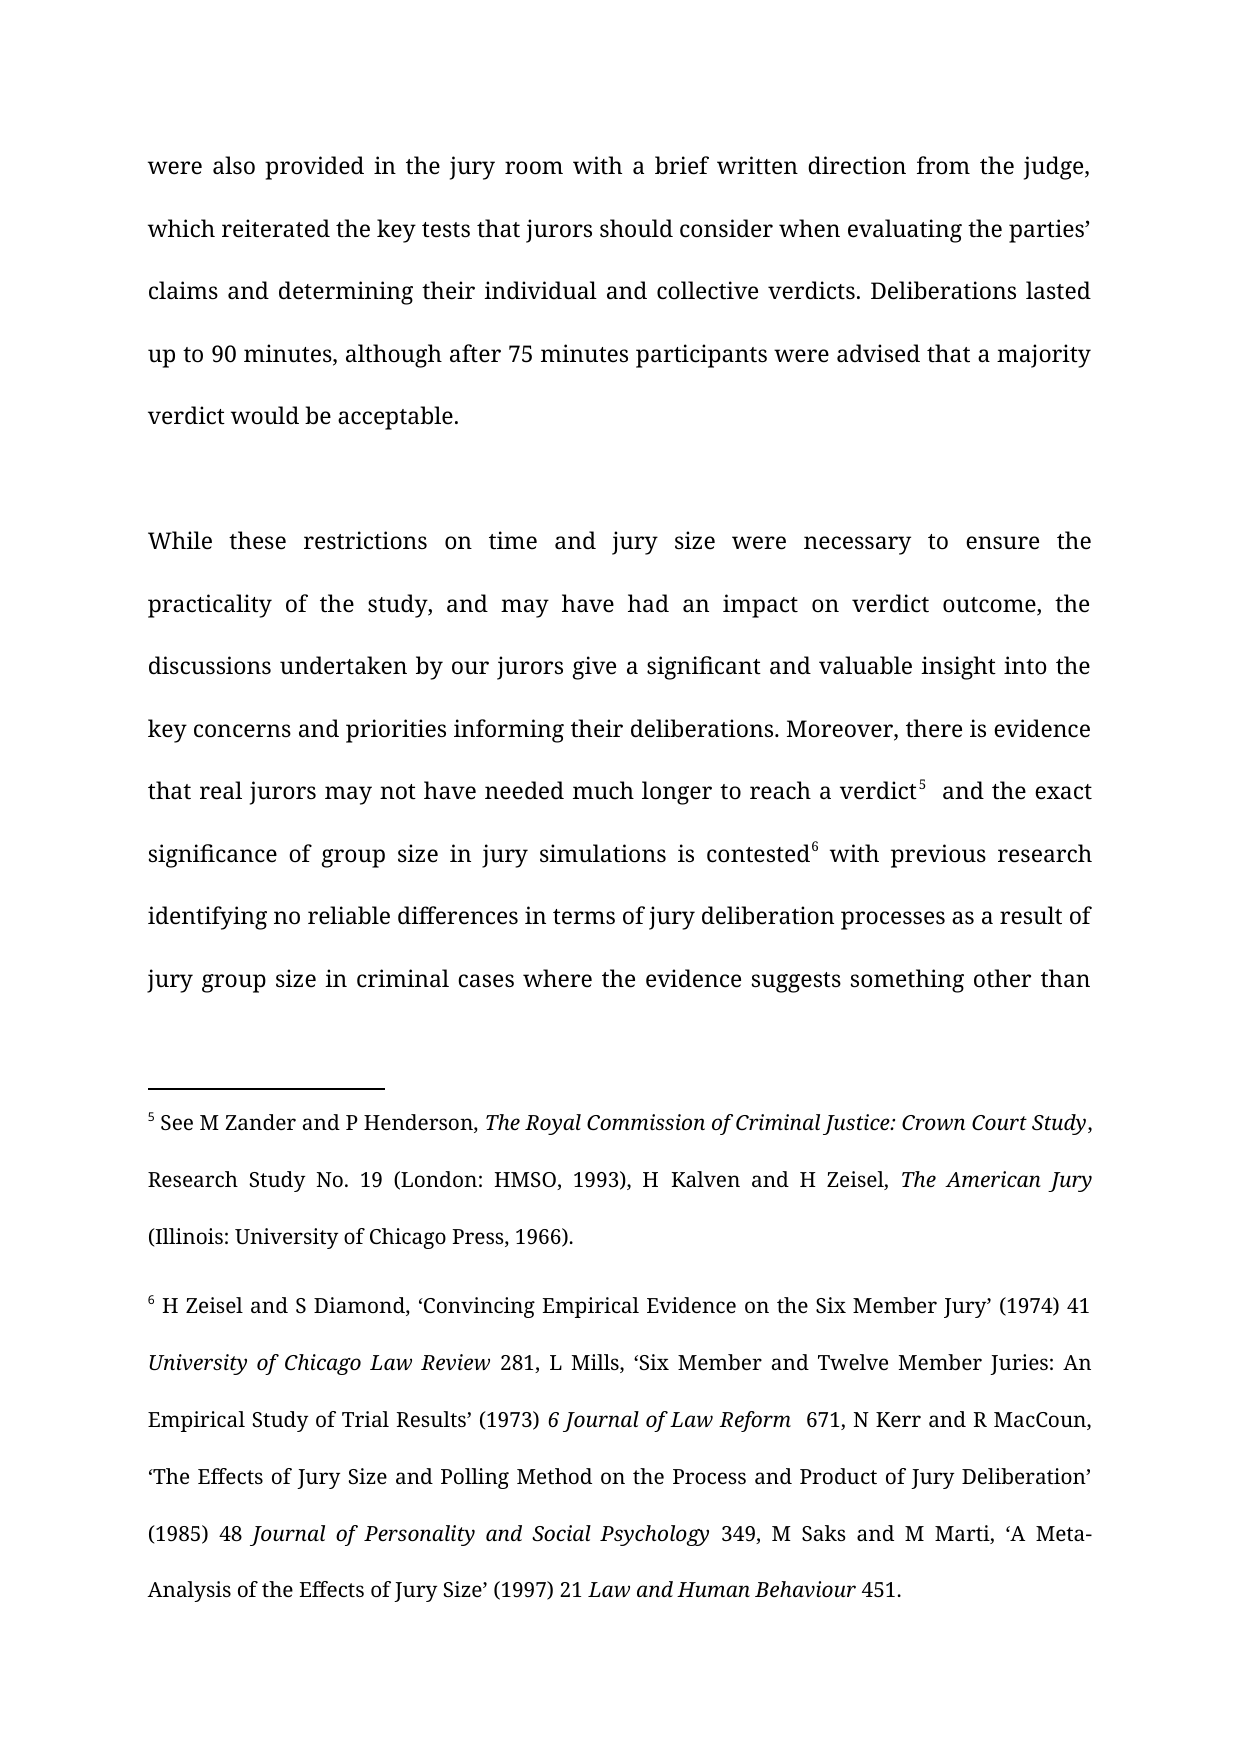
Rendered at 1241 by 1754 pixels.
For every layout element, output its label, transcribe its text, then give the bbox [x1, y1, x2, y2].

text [148, 150, 1092, 431]
text While these restrictions on time and jury size were necessary to ensure the practicality of the study, and may have had an impact on verdict outcome, the discussions undertaken by our jurors give a significant and valuable insight into the key concerns and priorities informing their deliberations. Moreover, there is evidence that real jurors may not have needed much longer to reach a verdict and the exact significance of group size in jury simulations is contested with previous research identifying no reliable differences in terms of jury deliberation processes as a result of jury group size in criminal cases where the evidence suggests something other than high levels of guilt from the outset. Indeed, some research suggests that groups of eight may be optimal in terms of maximising a range of substantive contributions, and that factions of the same relative size, whether in larger or smaller juries, are equally capable of attracting converts, with the time required for such shifts to occur being largely comparable, regardless of the overall jury size. [148, 525, 1092, 994]
